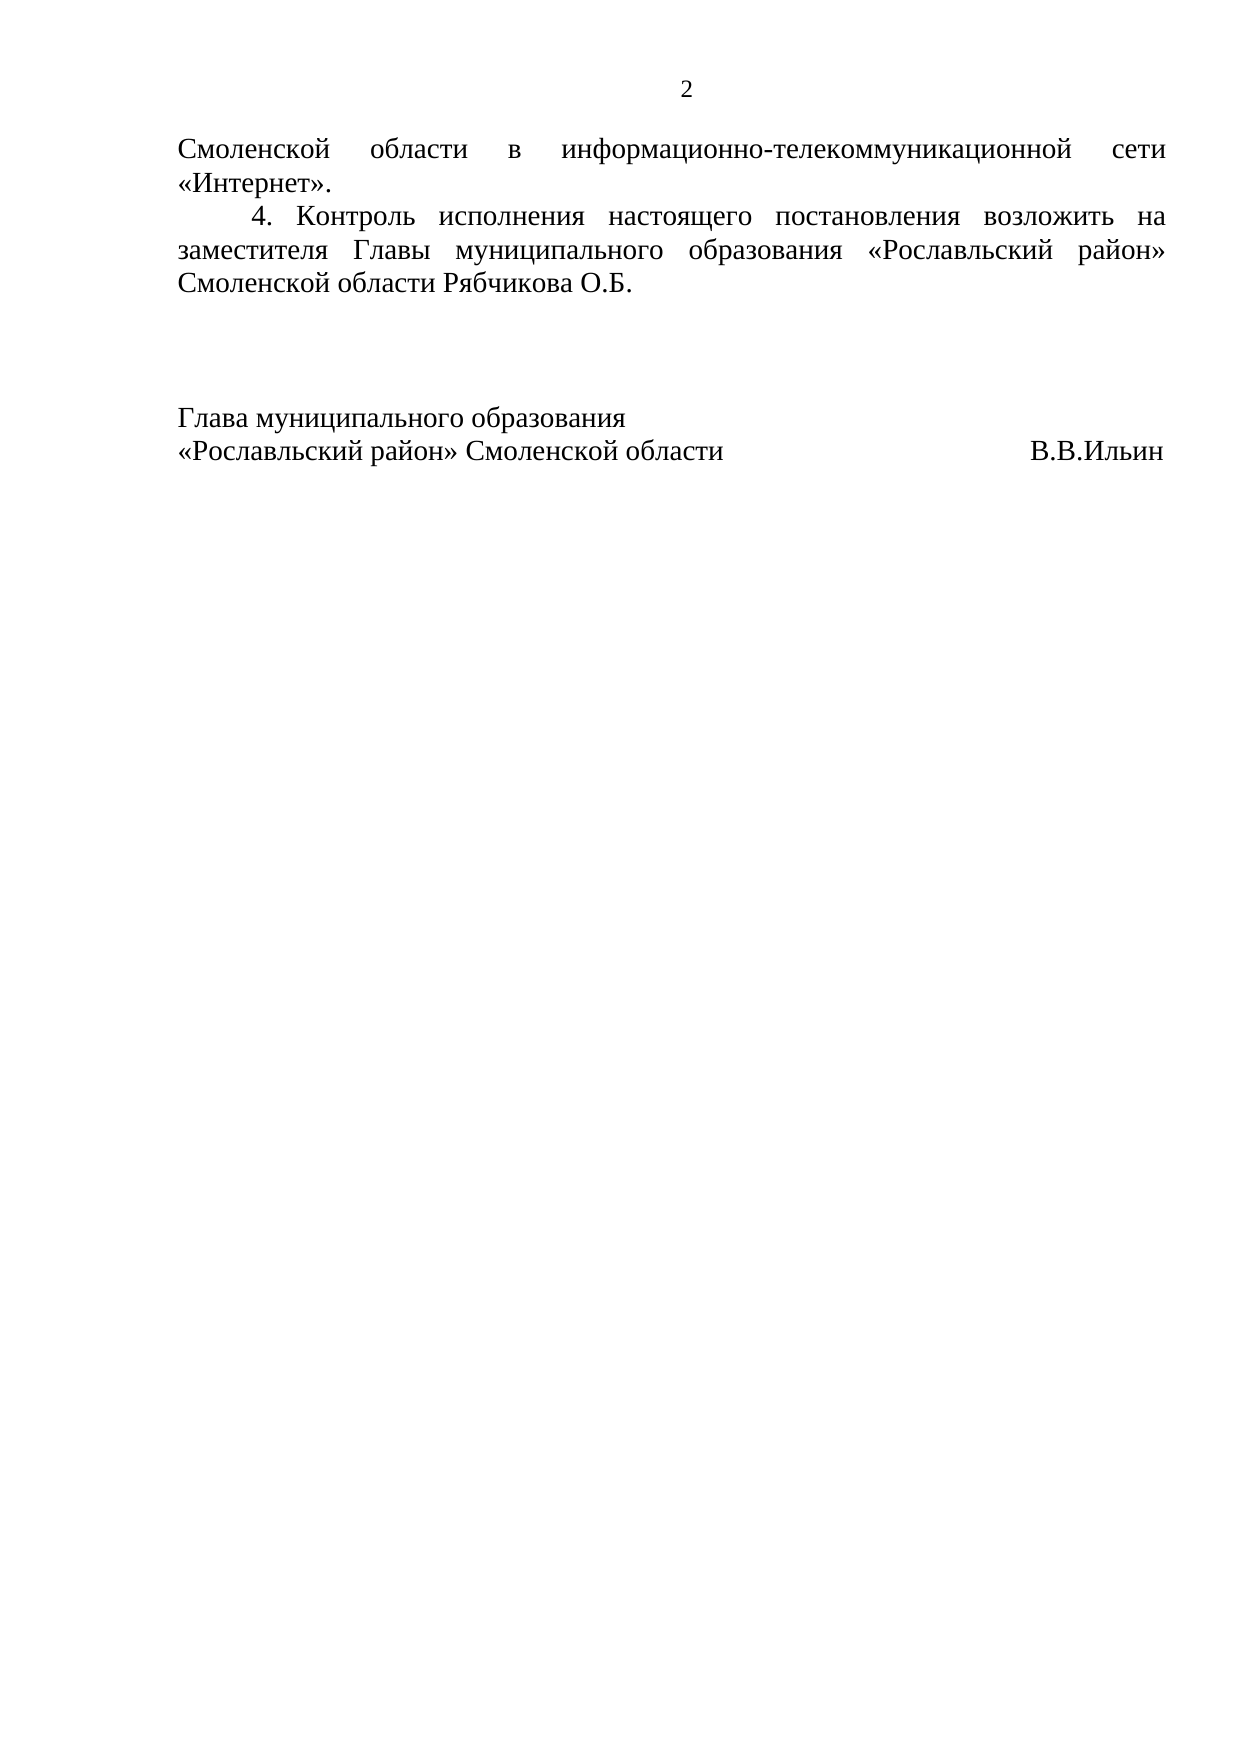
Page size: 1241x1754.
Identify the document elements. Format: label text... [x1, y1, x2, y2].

text Глава муниципального образования [177, 400, 1167, 433]
text «Рославльский район» Смоленской области В.В.Ильин [177, 433, 1167, 467]
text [177, 131, 1167, 198]
text 4. Контроль исполнения настоящего постановления возложить на заместителя Главы муниципального образования «Рославльский район» Смоленской области Рябчикова О.Б. [177, 198, 1167, 299]
